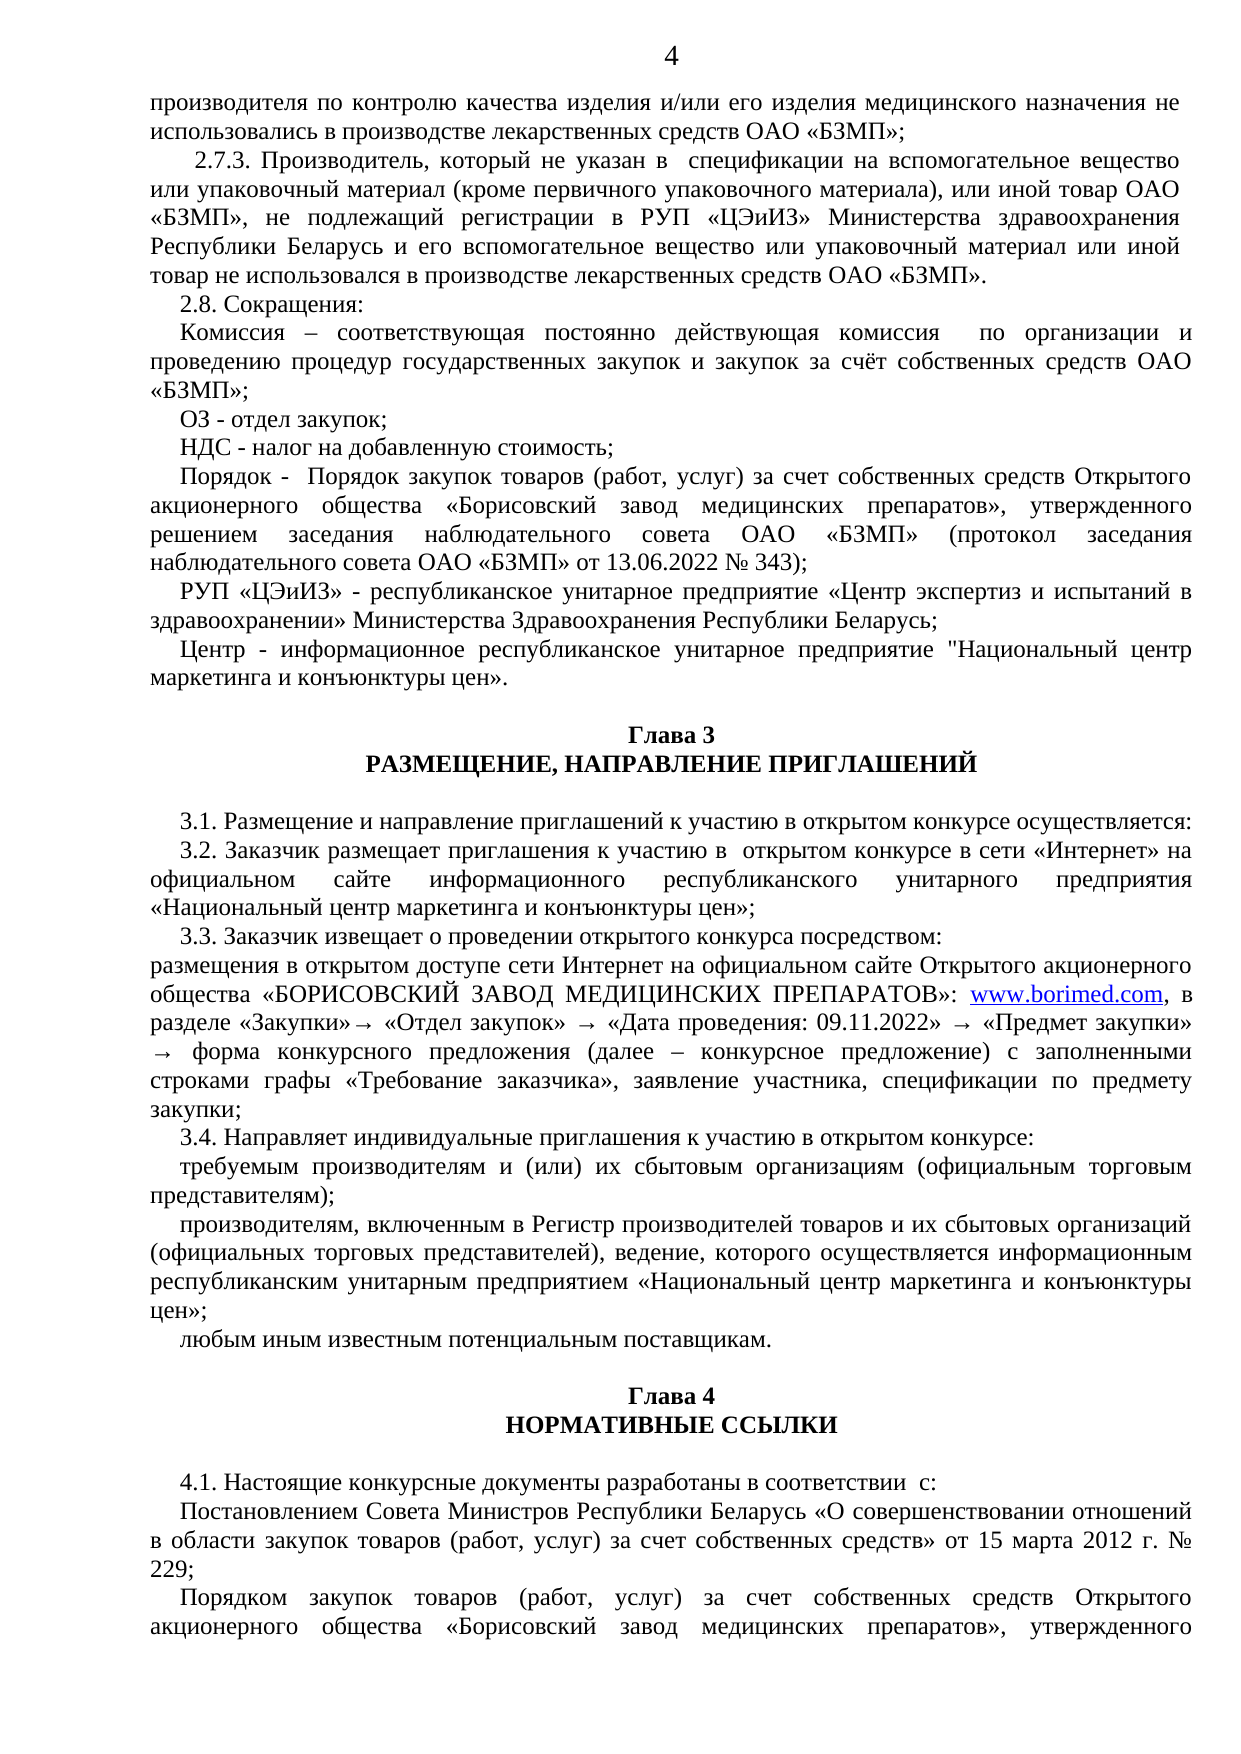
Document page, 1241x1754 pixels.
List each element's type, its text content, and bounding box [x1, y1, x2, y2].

text РАЗМЕЩЕНИЕ, НАПРАВЛЕНИЕ ПРИГЛАШЕНИЙ [150, 749, 1193, 777]
text Глава 4 [150, 1381, 1193, 1410]
text Глава 3 [150, 720, 1193, 749]
text производителям, включенным в Регистр производителей товаров и их сбытовых организаций (официальных торговых представителей), ведение, которого осуществляется информационным республиканским унитарным предприятием «Национальный центр маркетинга и конъюнктуры цен»; [150, 1209, 1193, 1324]
text РУП «ЦЭиИЗ» - республиканское унитарное предприятие «Центр экспертиз и испытаний в здравоохранении» Министерства Здравоохранения Республики Беларусь; [150, 576, 1193, 634]
text 3.2. Заказчик размещает приглашения к участию в открытом конкурсе в сети «Интернет» на официальном сайте информационного республиканского унитарного предприятия «Национальный центр маркетинга и конъюнктуры цен»; [150, 835, 1193, 921]
text Постановлением Совета Министров Республики Беларусь «О совершенствовании отношений в области закупок товаров (работ, услуг) за счет собственных средств» от 15 марта 2012 г. № 229; [150, 1496, 1193, 1582]
text 3.3. Заказчик извещает о проведении открытого конкурса посредством: [150, 921, 1193, 950]
text Порядок - Порядок закупок товаров (работ, услуг) за счет собственных средств Открытого акционерного общества «Борисовский завод медицинских препаратов», утвержденного решением заседания наблюдательного совета ОАО «БЗМП» (протокол заседания наблюдательного совета ОАО «БЗМП» от 13.06.2022 № 343); [150, 461, 1193, 576]
text 2.8. Сокращения: [150, 289, 1193, 317]
text любым иным известным потенциальным поставщикам. [150, 1324, 1193, 1352]
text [150, 1582, 1193, 1640]
text Центр - информационное республиканское унитарное предприятие "Национальный центр маркетинга и конъюнктуры цен». [150, 634, 1193, 691]
text 3.4. Направляет индивидуальные приглашения к участию в открытом конкурсе: [150, 1122, 1193, 1151]
text 2.7.3. Производитель, который не указан в спецификации на вспомогательное вещество или упаковочный материал (кроме первичного упаковочного материала), или иной товар ОАО «БЗМП», не подлежащий регистрации в РУП «ЦЭиИЗ» Министерства здравоохранения Республики Беларусь и его вспомогательное вещество или упаковочный материал или иной товар не использовался в производстве лекарственных средств ОАО «БЗМП». [150, 145, 1181, 289]
text НОРМАТИВНЫЕ ССЫЛКИ [150, 1410, 1193, 1439]
text НДС - налог на добавленную стоимость; [150, 432, 1193, 461]
text 3.1. Размещение и направление приглашений к участию в открытом конкурсе осуществляется: [150, 806, 1193, 835]
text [150, 87, 1181, 145]
text ОЗ - отдел закупок; [150, 404, 1193, 432]
text 4.1. Настоящие конкурсные документы разработаны в соответствии с: [150, 1467, 1193, 1496]
text Комиссия – соответствующая постоянно действующая комиссия по организации и проведению процедур государственных закупок и закупок за счёт собственных средств ОАО «БЗМП»; [150, 317, 1193, 404]
text требуемым производителям и (или) их сбытовым организациям (официальным торговым представителям); [150, 1151, 1193, 1209]
text размещения в открытом доступе сети Интернет на официальном сайте Открытого акционерного общества «БОРИСОВСКИЙ ЗАВОД МЕДИЦИНСКИХ ПРЕПАРАТОВ»: www.borimed.com, в разделе «Закупки»→ «Отдел закупок» → «Дата проведения: 09.11.2022» → «Предмет закупки» → форма конкурсного предложения (далее – конкурсное предложение) с заполненными строками графы «Требование заказчика», заявление участника, спецификации по предмету закупки; [150, 950, 1193, 1122]
